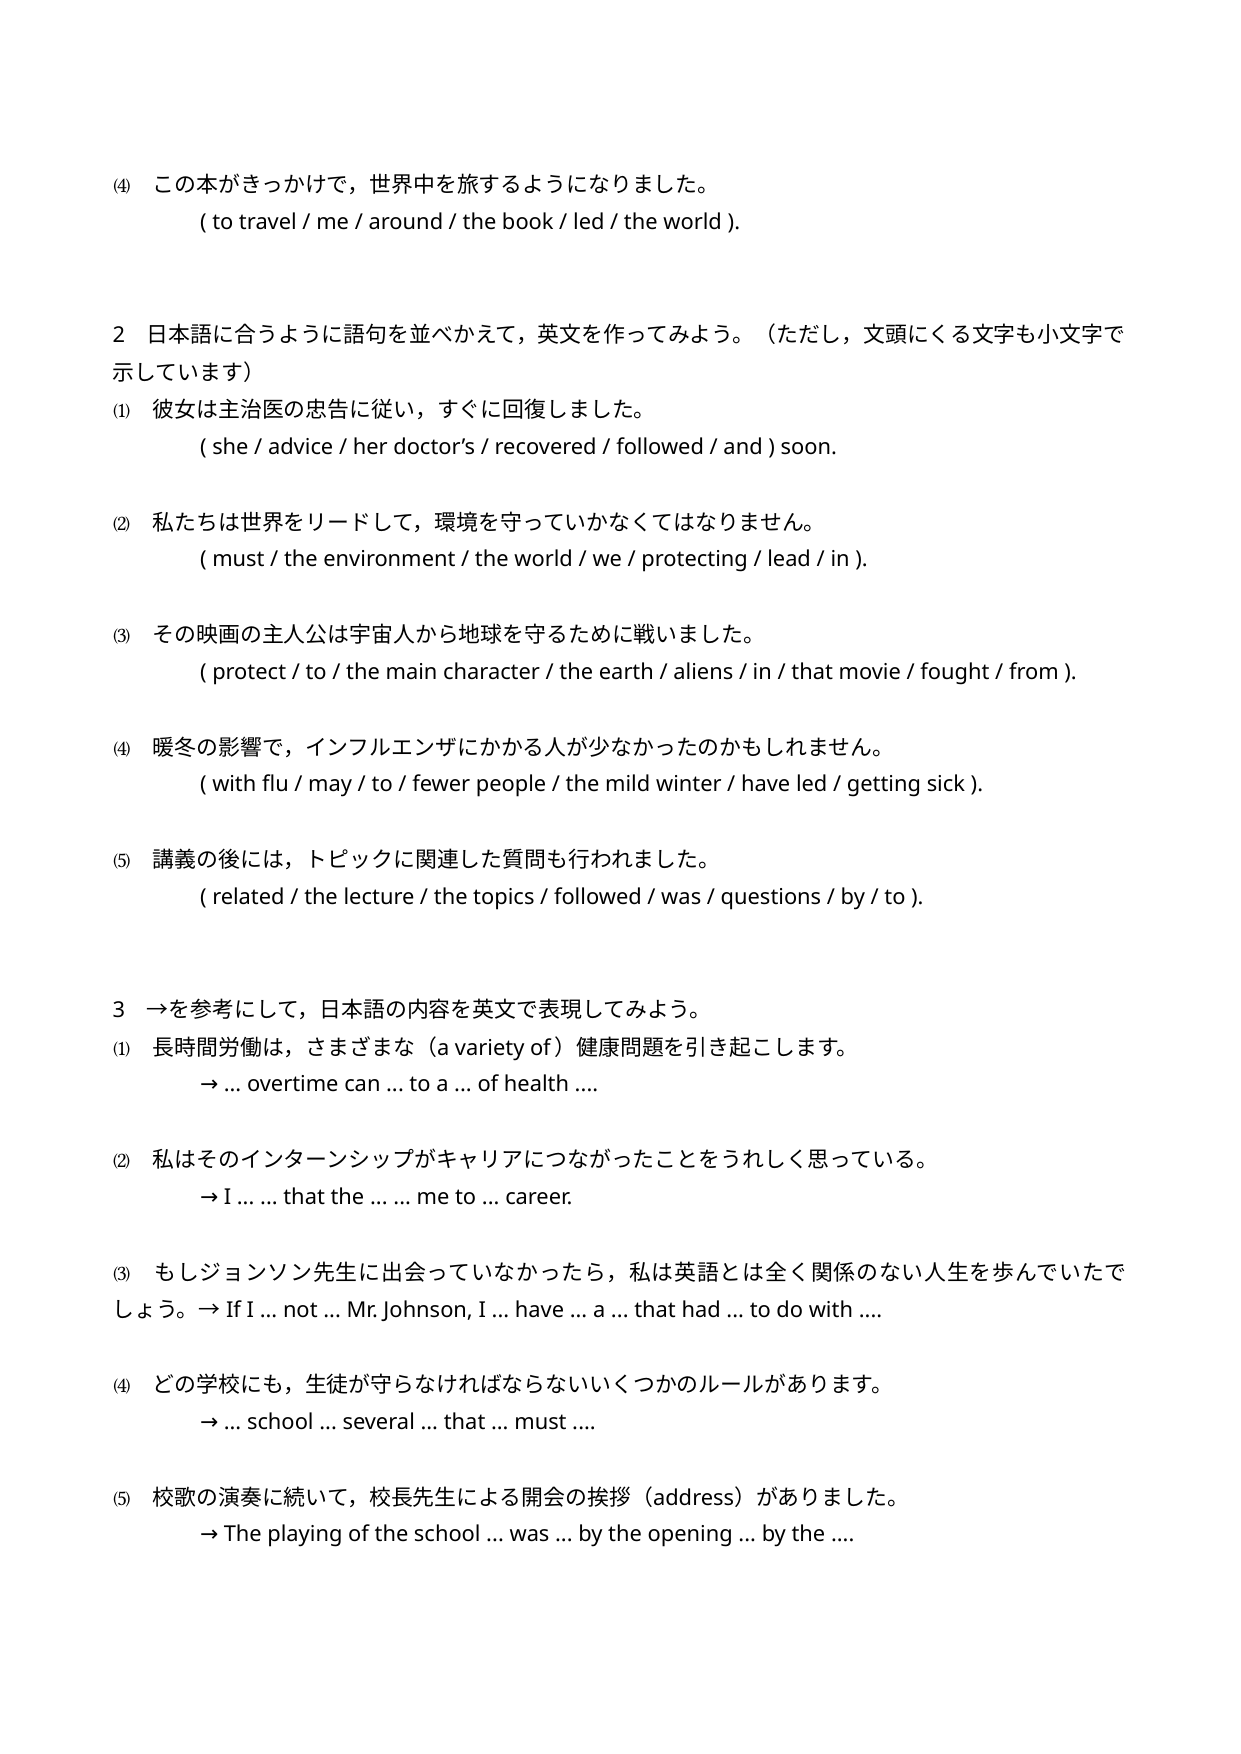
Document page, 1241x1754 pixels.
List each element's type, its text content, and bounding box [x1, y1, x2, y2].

text ⑴ 彼女は主治医の忠告に従い，すぐに回復しました。 [112, 389, 1128, 427]
text → I ... ... that the ... ... me to ... career. [112, 1177, 1128, 1214]
text ( with flu / may / to / fewer people / the mild winter / have led / getting sick ). [112, 764, 1128, 802]
text ⑷ この本がきっかけで，世界中を旅するようになりました。 [112, 164, 1128, 202]
text ⑶ もしジョンソン先生に出会っていなかったら，私は英語とは全く関係のない人生を歩んでいたでしょう。→ If I ... not ... Mr. Johnson, I ... have ... a ... that had ... to do with .... [112, 1252, 1128, 1327]
text ⑸ 講義の後には，トピックに関連した質問も行われました。 [112, 839, 1128, 877]
text ( must / the environment / the world / we / protecting / lead / in ). [112, 539, 1128, 577]
text → ... school ... several ... that ... must .... [112, 1402, 1128, 1439]
text ⑸ 校歌の演奏に続いて，校長先生による開会の挨拶（address）がありました。 [112, 1477, 1128, 1514]
text ⑵ 私はそのインターンシップがキャリアにつながったことをうれしく思っている。 [112, 1139, 1128, 1177]
text → The playing of the school ... was ... by the opening ... by the .... [112, 1514, 1128, 1552]
text 2 日本語に合うように語句を並べかえて，英文を作ってみよう。（ただし，文頭にくる文字も小文字で示しています） [112, 314, 1128, 389]
text → ... overtime can ... to a ... of health .... [112, 1064, 1128, 1102]
text ( she / advice / her doctor’s / recovered / followed / and ) soon. [112, 427, 1128, 464]
text ⑷ 暖冬の影響で，インフルエンザにかかる人が少なかったのかもしれません。 [112, 727, 1128, 764]
text ⑷ どの学校にも，生徒が守らなければならないいくつかのルールがあります。 [112, 1364, 1128, 1402]
text ( to travel / me / around / the book / led / the world ). [112, 202, 1128, 239]
text ( related / the lecture / the topics / followed / was / questions / by / to ). [112, 877, 1128, 914]
text 3 →を参考にして，日本語の内容を英文で表現してみよう。 [112, 989, 1128, 1027]
text ⑴ 長時間労働は，さまざまな（a variety of ）健康問題を引き起こします。 [112, 1027, 1128, 1064]
text ⑵ 私たちは世界をリードして，環境を守っていかなくてはなりません。 [112, 502, 1128, 539]
text ⑶ その映画の主人公は宇宙人から地球を守るために戦いました。 [112, 614, 1128, 652]
text ( protect / to / the main character / the earth / aliens / in / that movie / fought / from ). [112, 652, 1128, 689]
